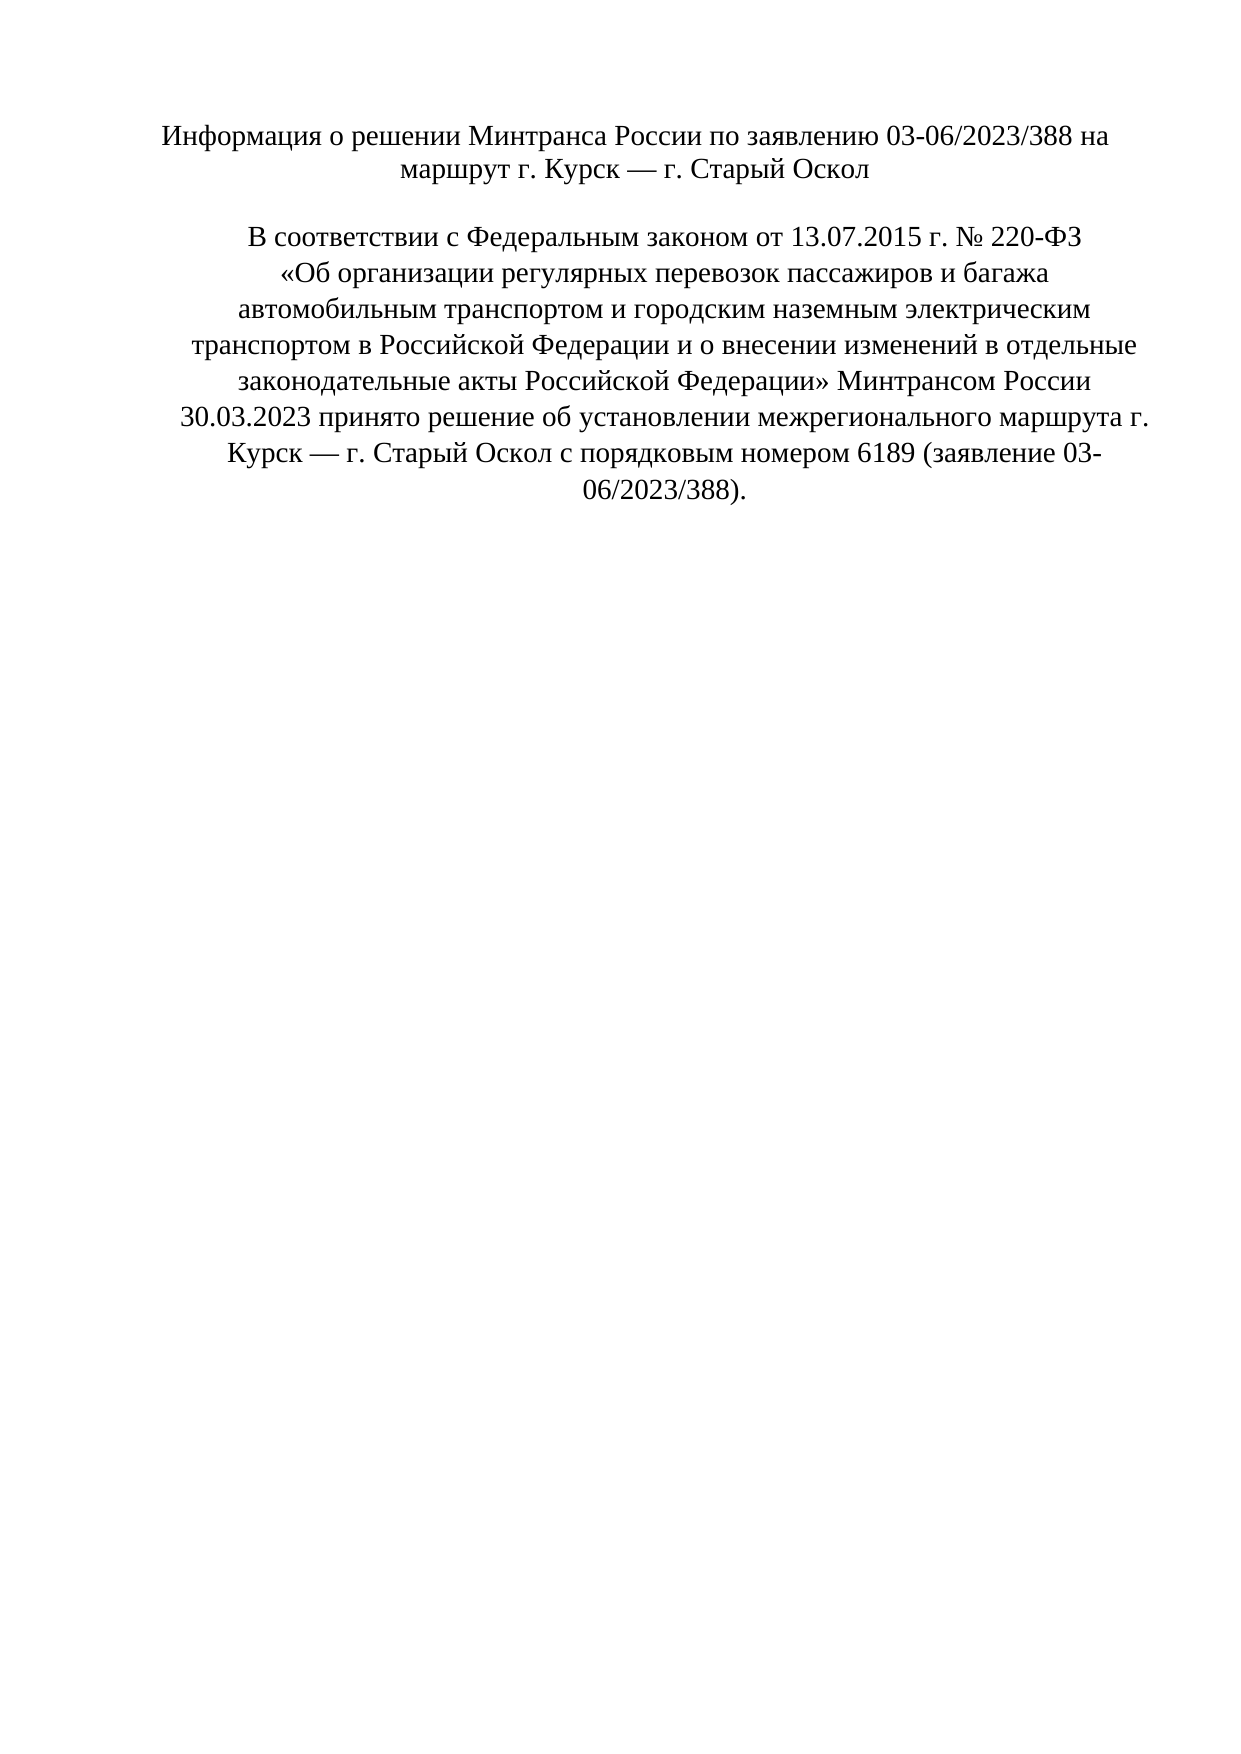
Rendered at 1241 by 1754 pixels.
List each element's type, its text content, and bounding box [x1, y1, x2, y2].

text Информация о решении Минтранса России по заявлению 03-06/2023/388 на маршрут г. Курск — г. Старый Оскол [118, 118, 1152, 185]
text В соответствии с Федеральным законом от 13.07.2015 г. № 220-ФЗ «Об организации регулярных перевозок пассажиров и багажа автомобильным транспортом и городским наземным электрическим транспортом в Российской Федерации и о внесении изменений в отдельные законодательные акты Российской Федерации» Минтрансом России 30.03.2023 принято решение об установлении межрегионального маршрута г. Курск — г. Старый Оскол с порядковым номером 6189 (заявление 03-06/2023/388). [177, 219, 1152, 505]
